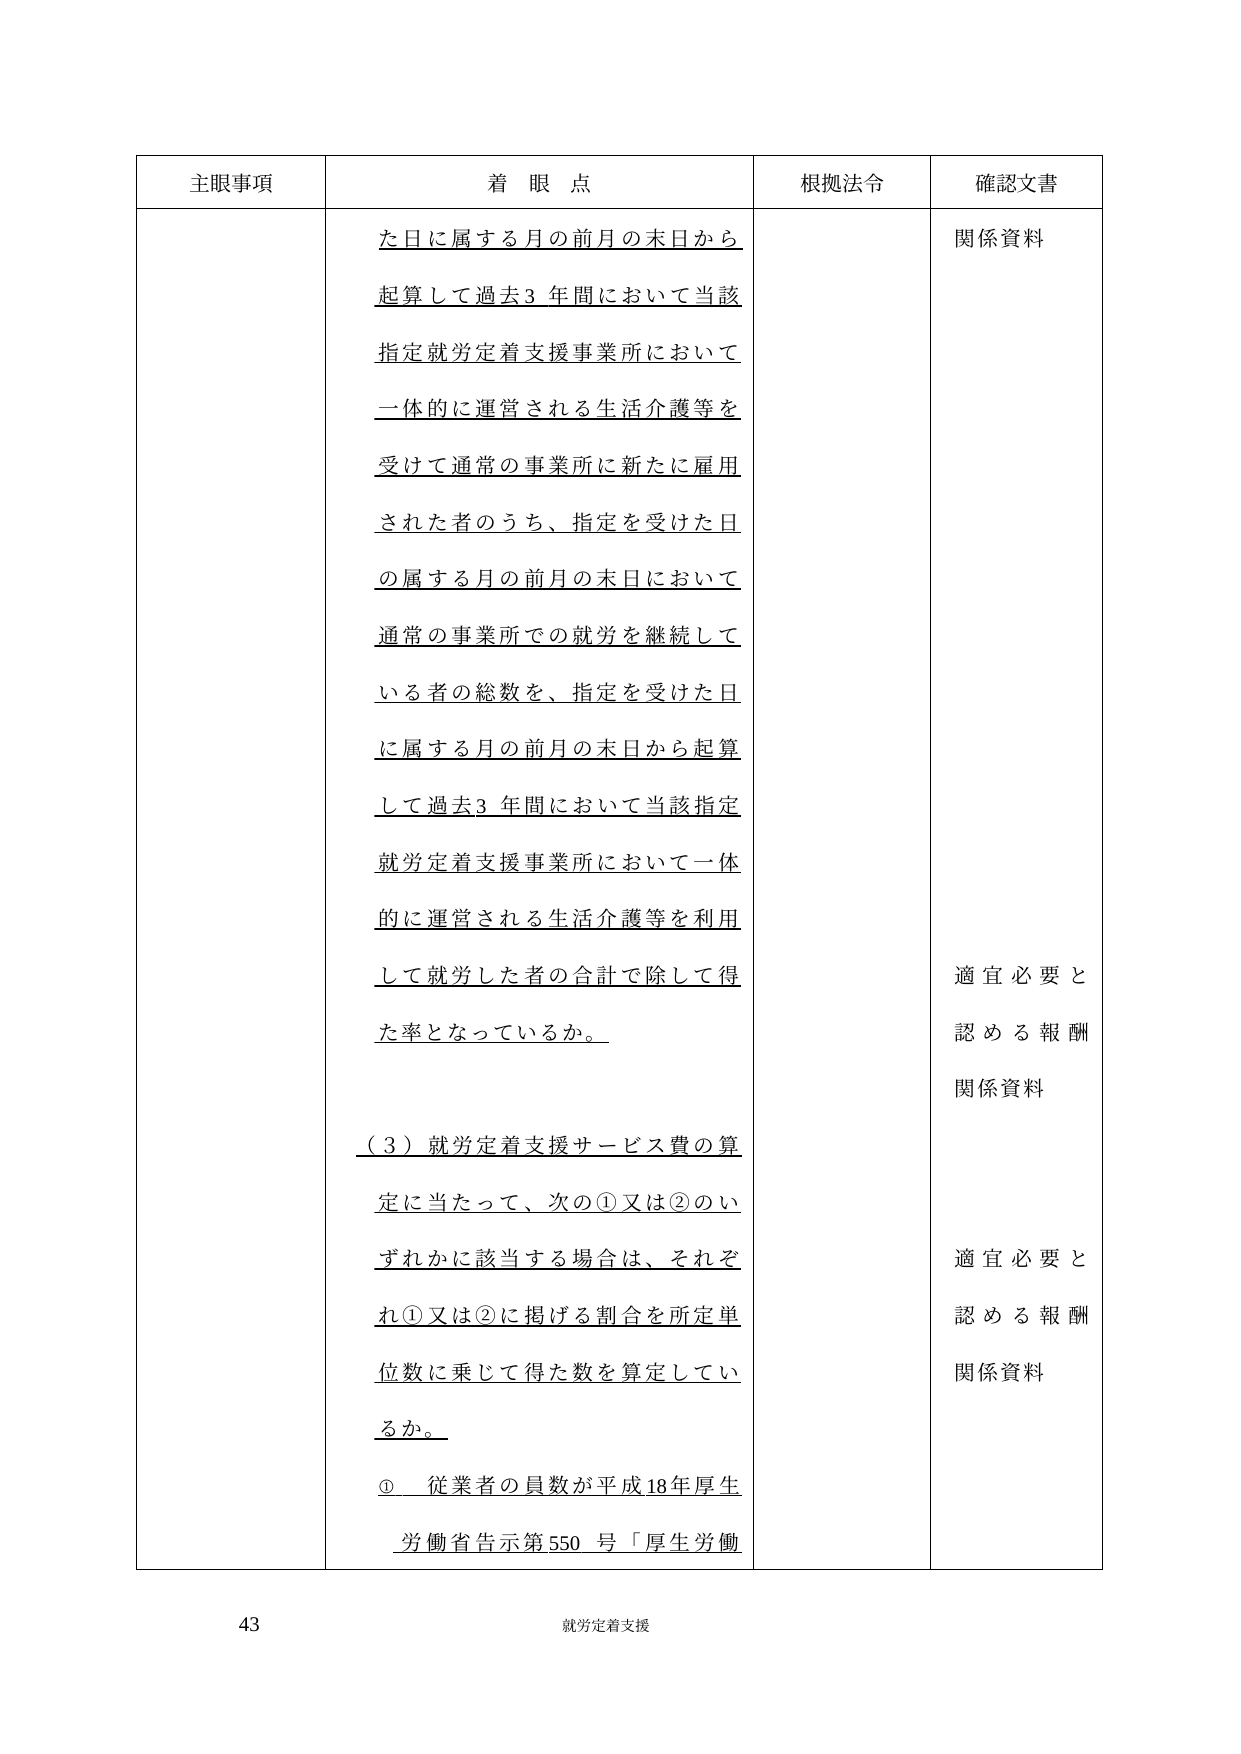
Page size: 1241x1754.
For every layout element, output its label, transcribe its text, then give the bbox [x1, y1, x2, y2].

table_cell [931, 209, 1102, 1569]
table_header 根拠法令 [754, 156, 930, 208]
table_header 確認文書 [931, 156, 1102, 208]
table_header 着 眼 点 [326, 156, 753, 208]
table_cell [326, 209, 753, 1569]
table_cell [754, 209, 930, 1569]
table_header 主眼事項 [137, 156, 325, 208]
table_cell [137, 209, 325, 1569]
